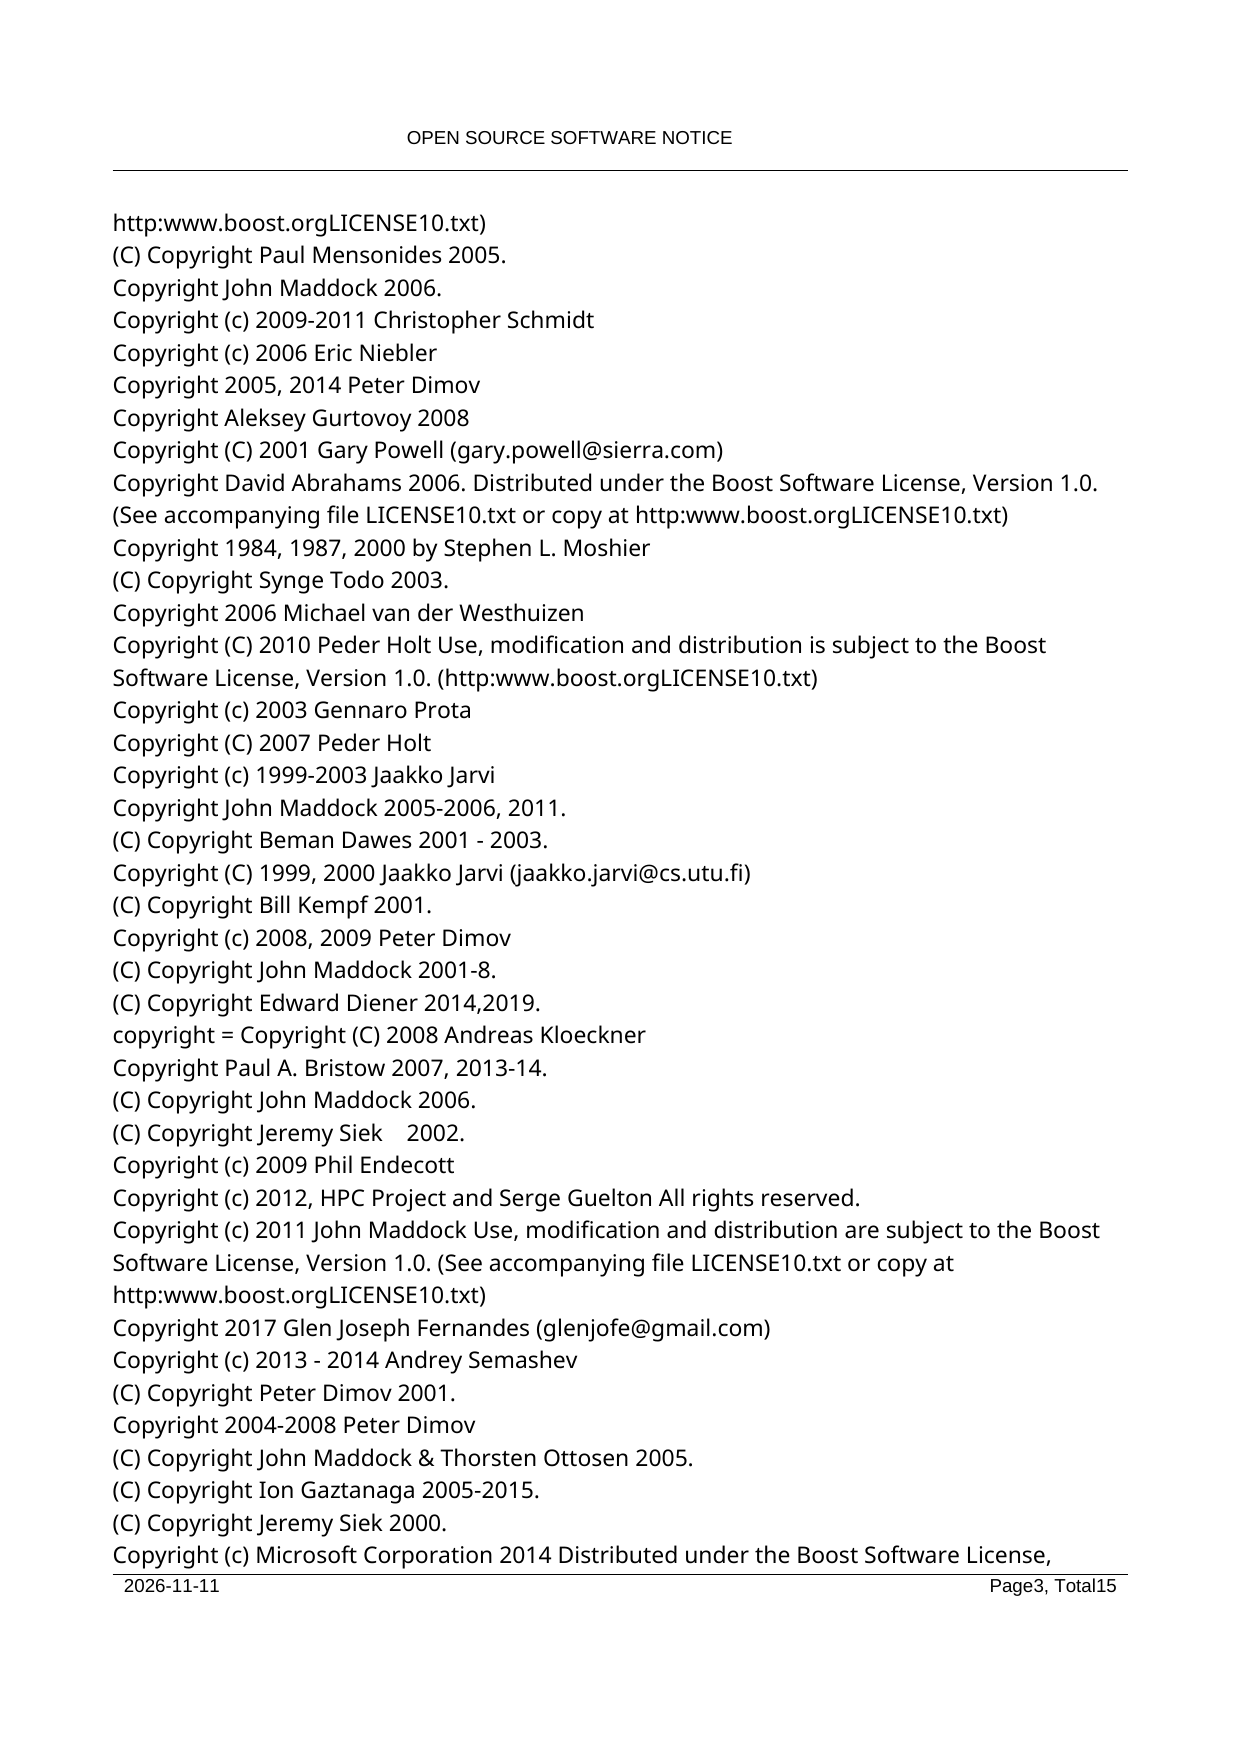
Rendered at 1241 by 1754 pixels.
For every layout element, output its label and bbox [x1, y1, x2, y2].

text [112, 206, 1128, 1571]
